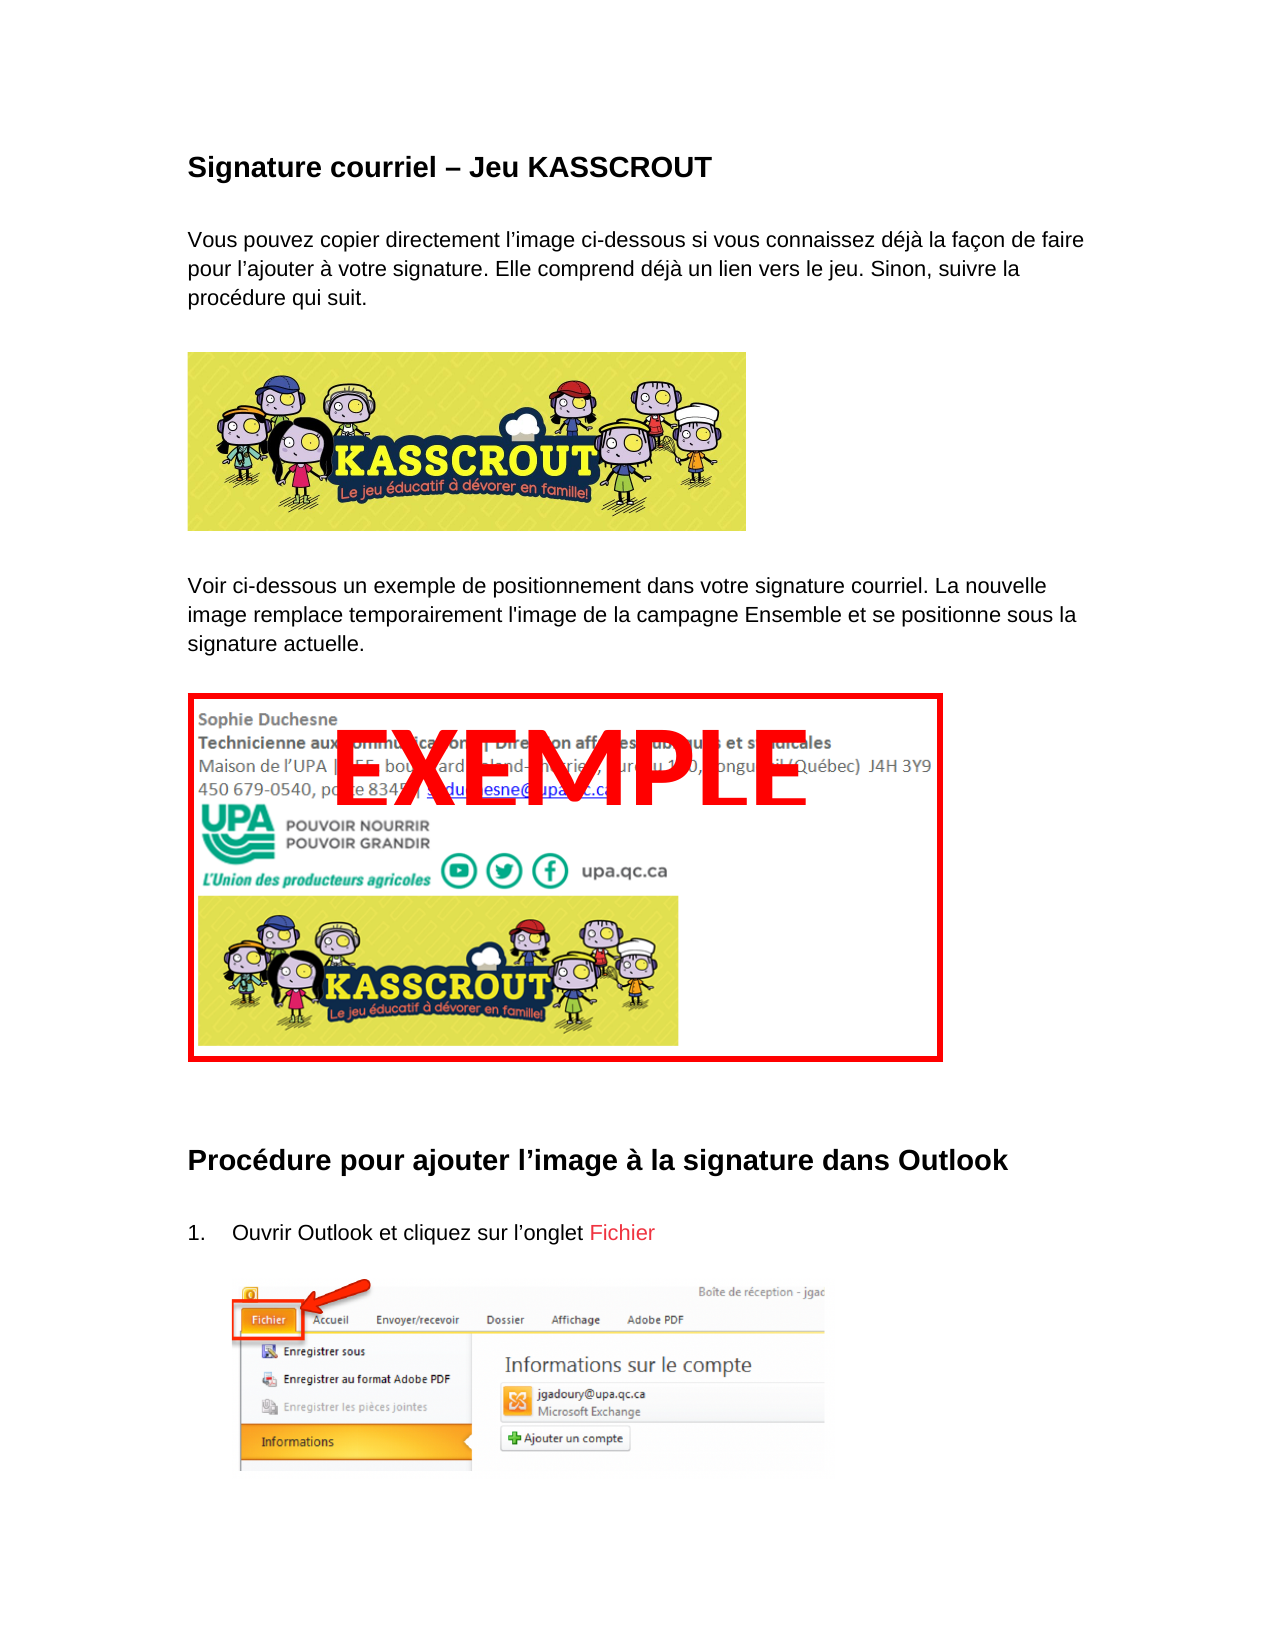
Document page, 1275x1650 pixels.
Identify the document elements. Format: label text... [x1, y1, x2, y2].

text Voir ci-dessous un exemple de positionnement dans votre signature courriel. La nouvelle image remplace temporairement l'image de la campagne Ensemble et se positionne sous la signature actuelle. [187, 573, 1087, 688]
text Vous pouvez copier directement l’image ci-dessous si vous connaissez déjà la façon de faire pour l’ajouter à votre signature. Elle comprend déjà un lien vers le jeu. Sinon, suivre la procédure qui suit. [187, 227, 1087, 310]
picture [187, 352, 746, 531]
text Signature courriel – Jeu KASSCROUT [187, 150, 1087, 183]
text Procédure pour ajouter l’image à la signature dans Outlook [187, 1143, 1087, 1177]
picture [231, 1278, 835, 1479]
picture [194, 699, 937, 1056]
